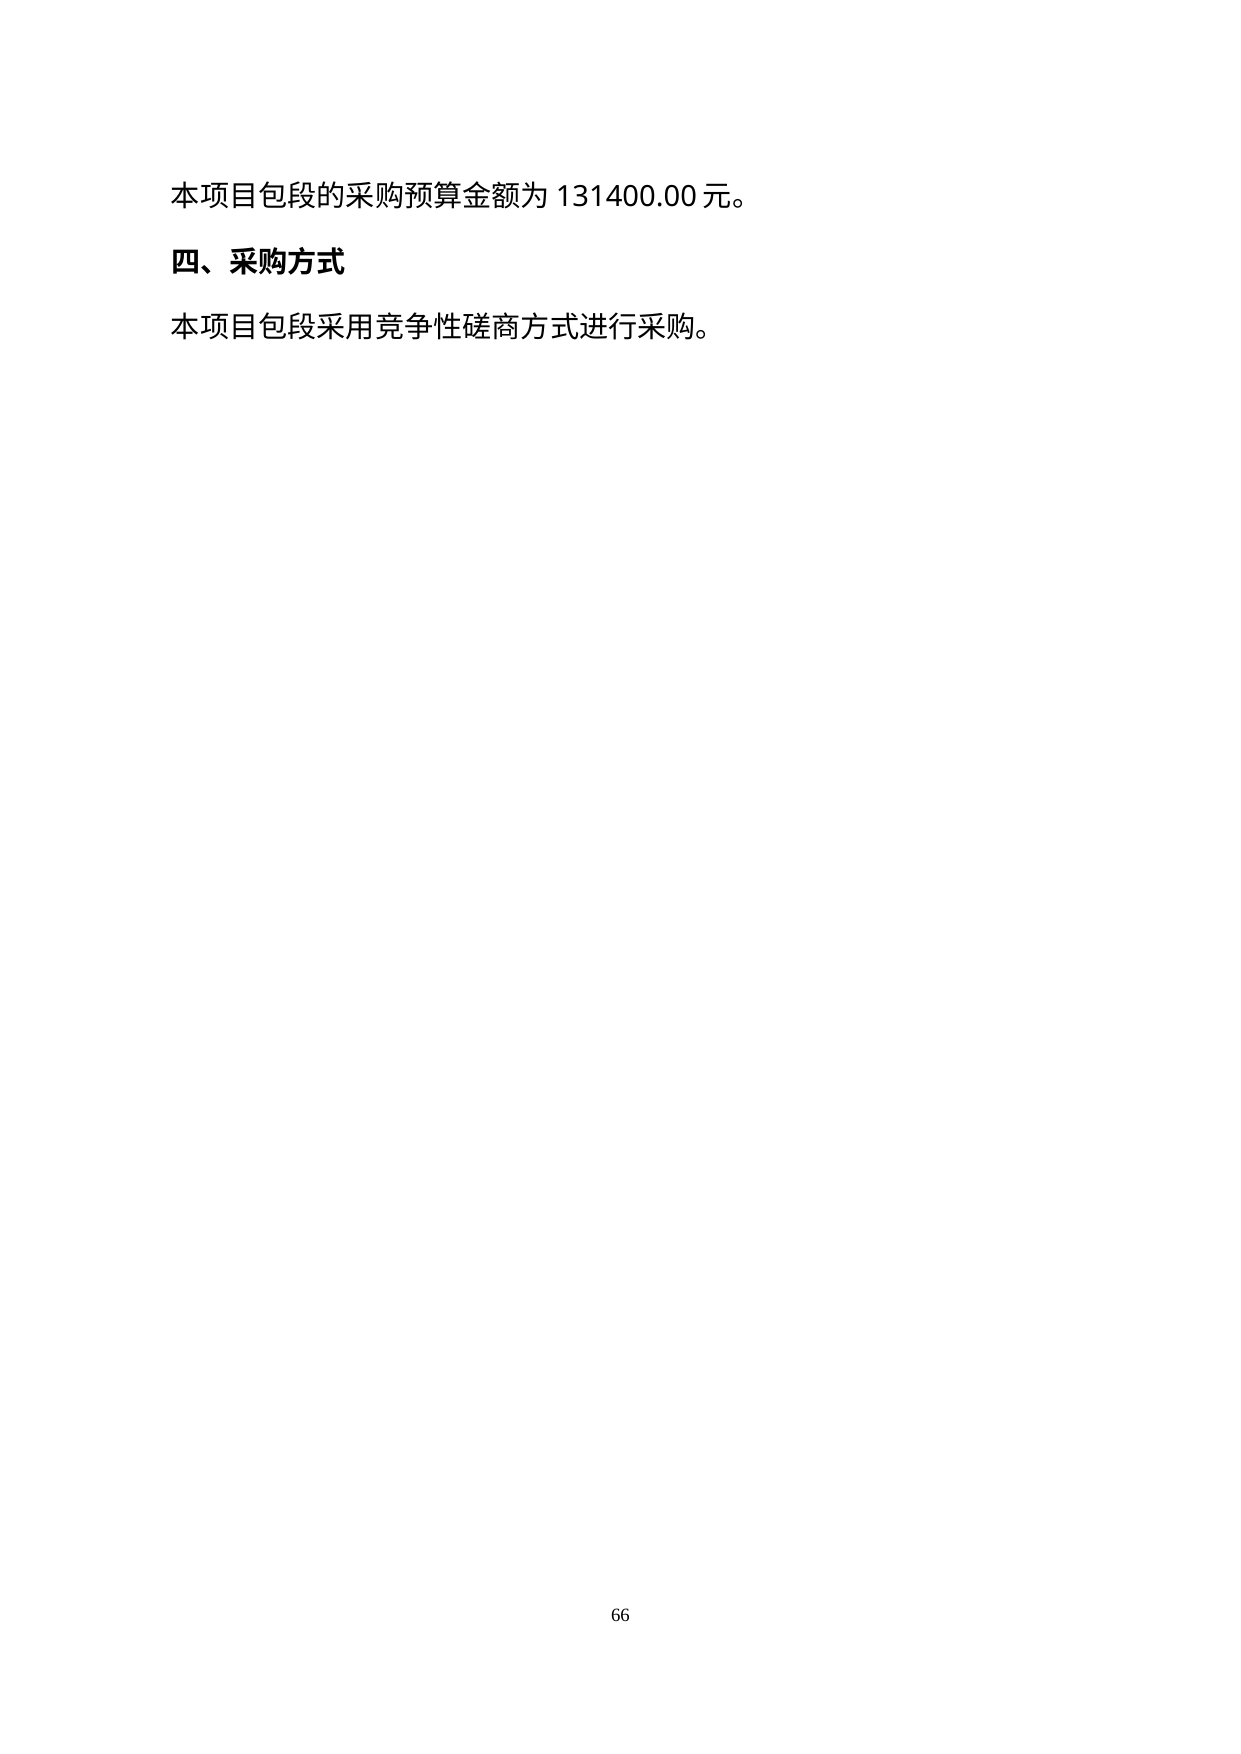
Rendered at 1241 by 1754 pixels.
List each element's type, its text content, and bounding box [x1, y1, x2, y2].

list 本项目包段的采购预算金额为131400.00元。 [112, 162, 1128, 227]
list 本项目包段采用竞争性磋商方式进行采购。 [112, 292, 1128, 357]
text 四、采购方式 [112, 227, 1128, 292]
